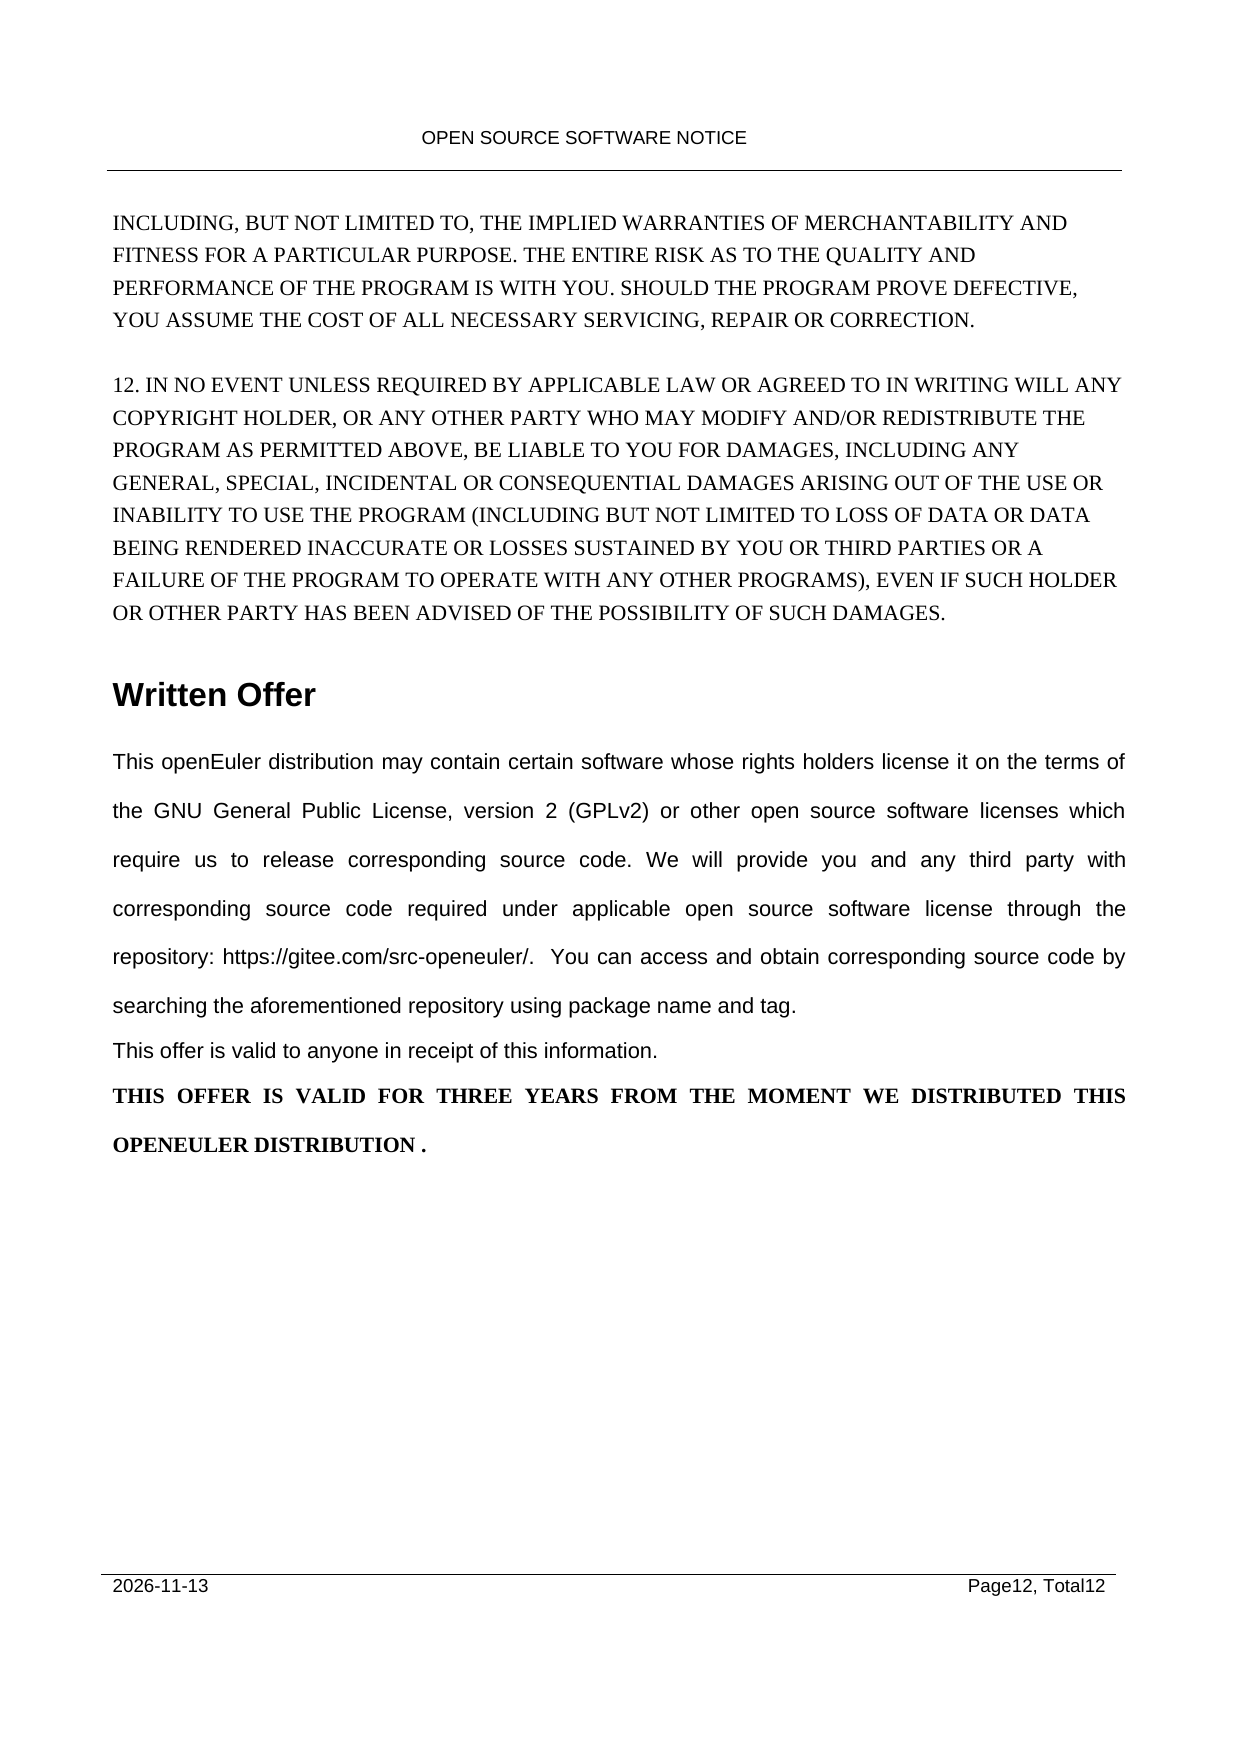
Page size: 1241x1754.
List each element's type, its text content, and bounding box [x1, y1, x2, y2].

text Written Offer [112, 661, 1128, 726]
text This offer is valid to anyone in receipt of this information. [112, 1034, 1128, 1067]
text THIS OFFER IS VALID FOR THREE YEARS FROM THE MOMENT WE DISTRIBUTED THIS OPENEULER DISTRIBUTION . [112, 1079, 1128, 1161]
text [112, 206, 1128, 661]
text This openEuler distribution may contain certain software whose rights holders license it on the terms of the GNU General Public License, version 2 (GPLv2) or other open source software licenses which require us to release corresponding source code. We will provide you and any third party with corresponding source code required under applicable open source software license through the repository: https://gitee.com/src-openeuler/. You can access and obtain corresponding source code by searching the aforementioned repository using package name and tag. [112, 746, 1128, 1022]
